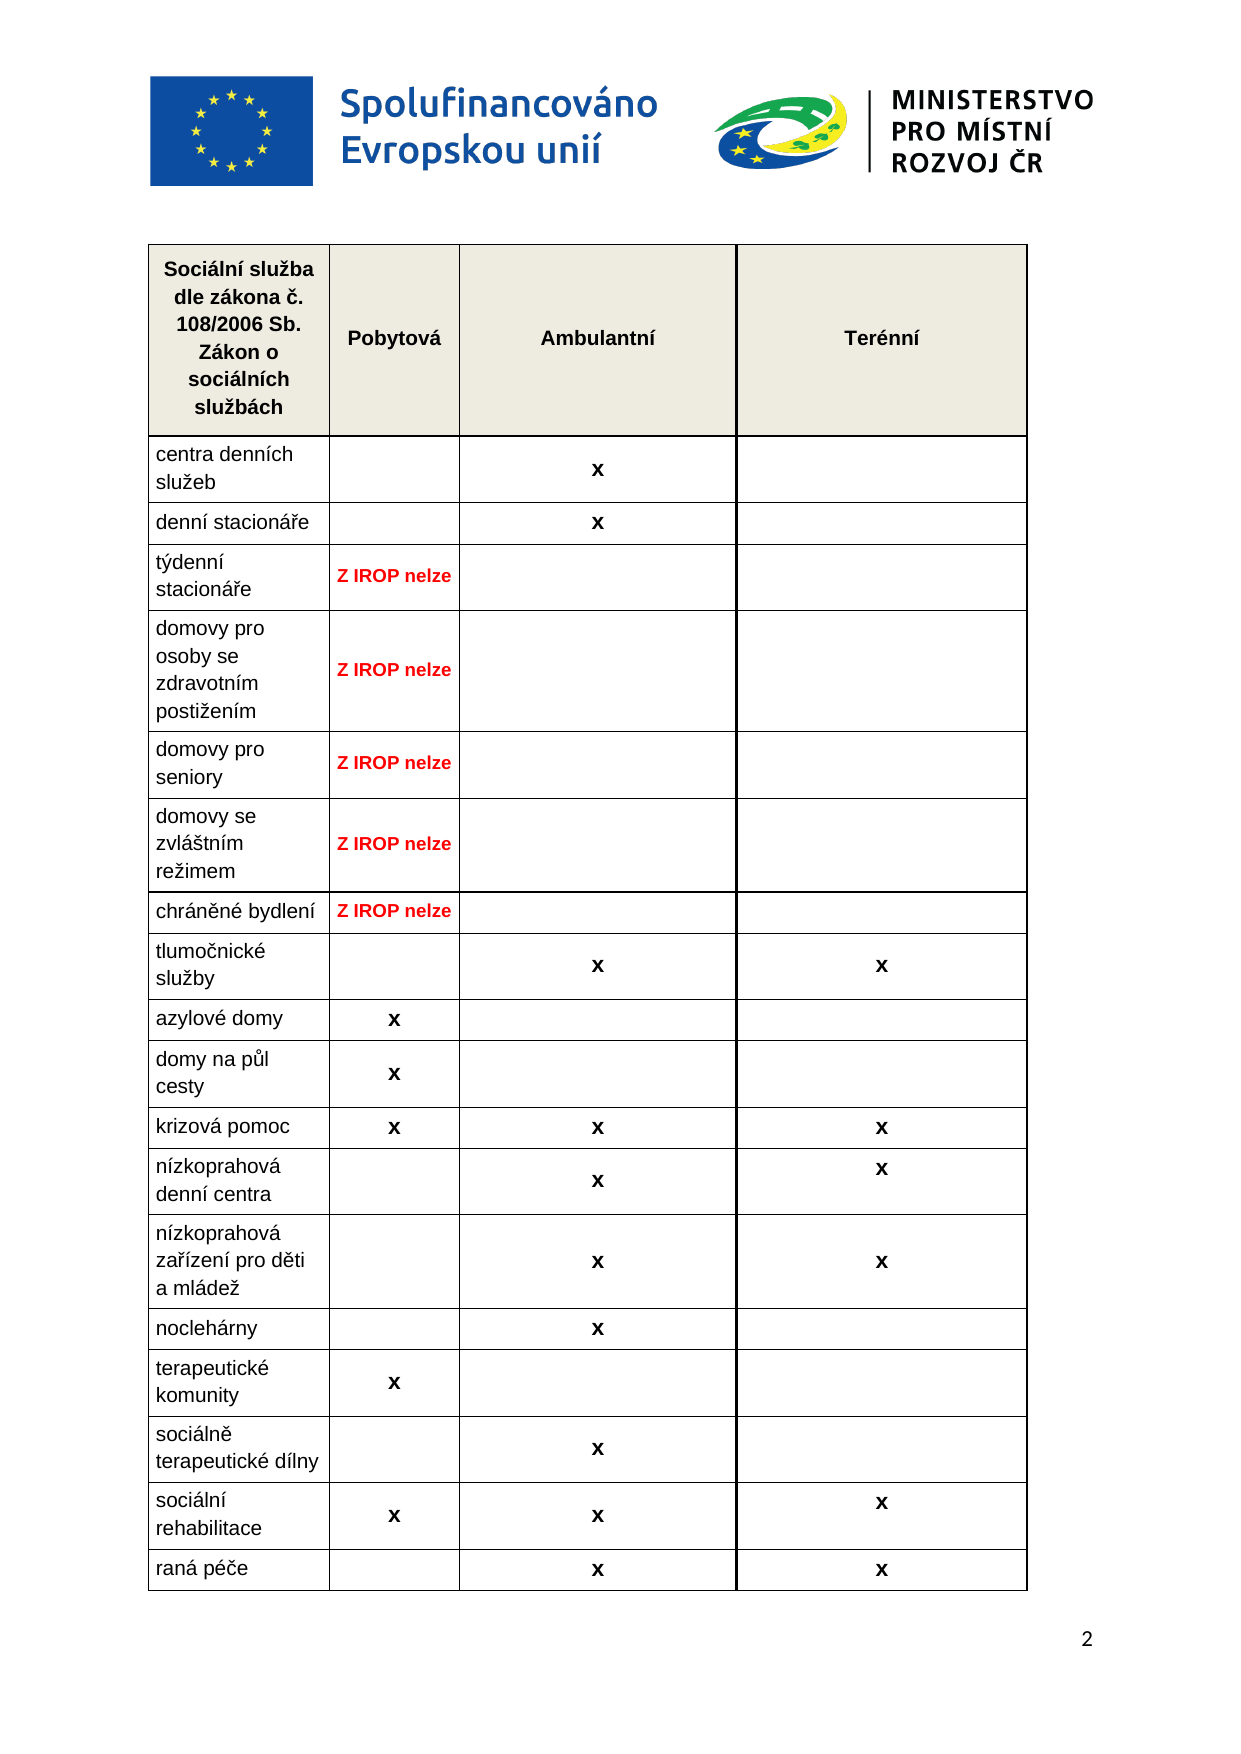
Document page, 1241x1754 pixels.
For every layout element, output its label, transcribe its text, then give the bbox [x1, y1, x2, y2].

table_cell x [330, 1041, 459, 1107]
table_cell noclehárny [149, 1309, 329, 1349]
table_cell [460, 1350, 735, 1416]
table_header Pobytová [330, 245, 459, 435]
table_cell [330, 1417, 459, 1482]
table_cell domovy pro osoby se zdravotním postižením [149, 611, 329, 731]
table_cell x [460, 1309, 735, 1349]
table_cell [330, 1550, 459, 1590]
table_cell [738, 503, 1026, 543]
table_cell [738, 545, 1026, 610]
table_cell [738, 437, 1026, 502]
table_cell denní stacionáře [149, 503, 329, 543]
table_cell x [460, 1550, 735, 1590]
table_cell týdenní stacionáře [149, 545, 329, 610]
table_cell [738, 893, 1026, 933]
table_cell [738, 1000, 1026, 1040]
table_cell azylové domy [149, 1000, 329, 1040]
table_cell x [460, 934, 735, 999]
table_cell x [330, 1483, 459, 1548]
table_cell [460, 799, 735, 891]
table_cell Z IROP nelze [330, 732, 459, 798]
table_cell [330, 503, 459, 543]
picture [147, 73, 1093, 189]
table_cell domy na půl cesty [149, 1041, 329, 1107]
table_cell x [738, 934, 1026, 999]
table_cell Z IROP nelze [330, 893, 459, 933]
table_cell x [460, 1417, 735, 1482]
table_cell terapeutické komunity [149, 1350, 329, 1416]
table_cell sociálně terapeutické dílny [149, 1417, 329, 1482]
table_cell x [330, 1108, 459, 1148]
table_cell [330, 1309, 459, 1349]
table_cell [738, 1350, 1026, 1416]
table_cell [460, 1000, 735, 1040]
table_cell x [460, 503, 735, 543]
table_cell [738, 1417, 1026, 1482]
table_cell [738, 732, 1026, 798]
table_cell centra denních služeb [149, 437, 329, 502]
table_cell x [330, 1000, 459, 1040]
table_cell domovy pro seniory [149, 732, 329, 798]
table_cell [738, 1041, 1026, 1107]
table_cell krizová pomoc [149, 1108, 329, 1148]
table_cell [460, 611, 735, 731]
table_cell nízkoprahová zařízení pro děti a mládež [149, 1215, 329, 1308]
table_cell [738, 1309, 1026, 1349]
table_cell [460, 1041, 735, 1107]
table_cell x [738, 1108, 1026, 1148]
table_cell sociální rehabilitace [149, 1483, 329, 1548]
table_header Sociální služba dle zákona č. 108/2006 Sb. Zákon o sociálních službách [149, 245, 329, 435]
table_cell nízkoprahová denní centra [149, 1149, 329, 1214]
table_cell [330, 437, 459, 502]
table_cell x [460, 1108, 735, 1148]
table_cell x [460, 437, 735, 502]
table_cell chráněné bydlení [149, 893, 329, 933]
table_cell tlumočnické služby [149, 934, 329, 999]
table_cell x [738, 1149, 1026, 1214]
table_cell [330, 1149, 459, 1214]
table_cell [460, 545, 735, 610]
table_header Ambulantní [460, 245, 735, 435]
table_cell [330, 1215, 459, 1308]
table_cell raná péče [149, 1550, 329, 1590]
table_cell domovy se zvláštním režimem [149, 799, 329, 891]
table_cell Z IROP nelze [330, 799, 459, 891]
table_cell Z IROP nelze [330, 611, 459, 731]
table_cell x [738, 1550, 1026, 1590]
table_cell x [460, 1483, 735, 1548]
table_cell x [460, 1215, 735, 1308]
table_cell x [330, 1350, 459, 1416]
table_cell [738, 611, 1026, 731]
table_cell x [460, 1149, 735, 1214]
table_cell x [738, 1483, 1026, 1548]
table_cell [330, 934, 459, 999]
table_cell [460, 893, 735, 933]
table_cell x [738, 1215, 1026, 1308]
table_cell [738, 799, 1026, 891]
table_cell Z IROP nelze [330, 545, 459, 610]
table_cell [460, 732, 735, 798]
table_header Terénní [738, 245, 1026, 435]
